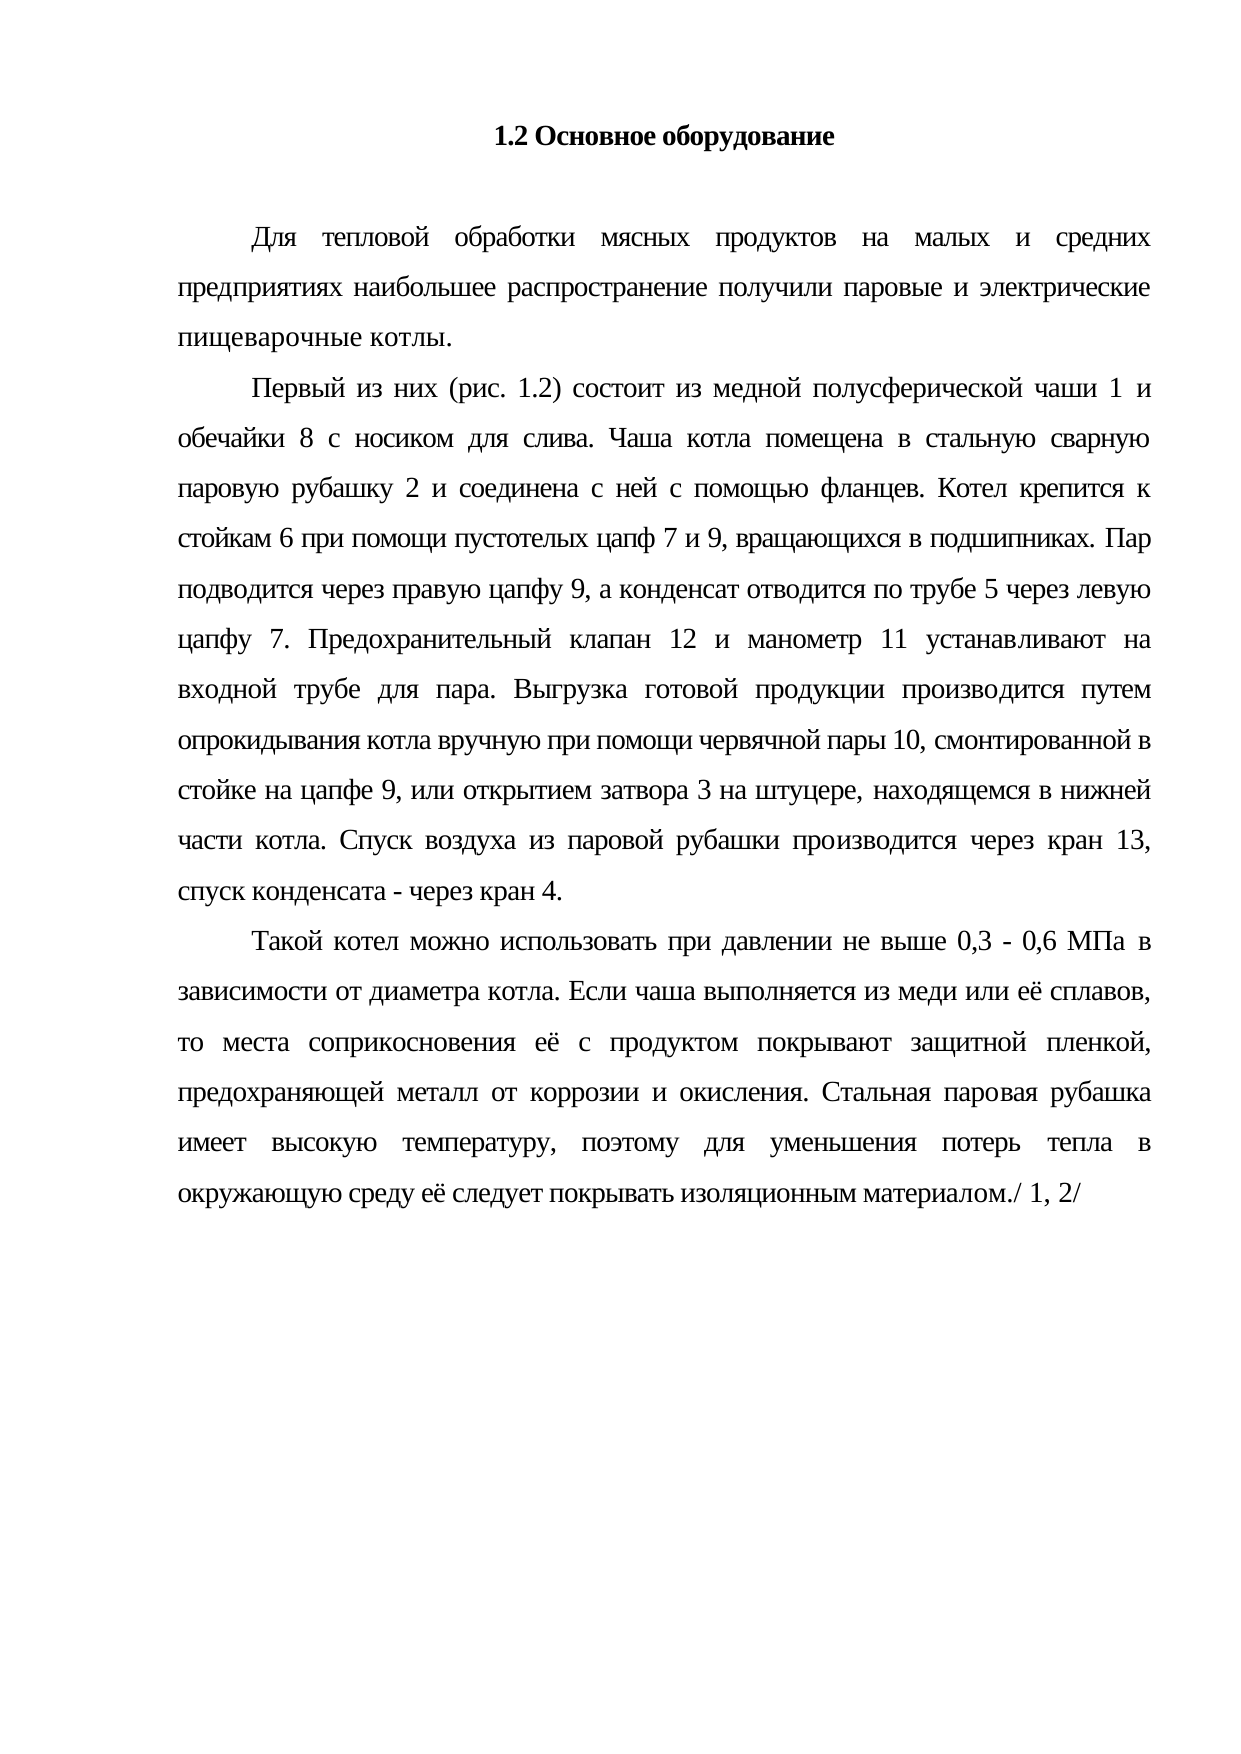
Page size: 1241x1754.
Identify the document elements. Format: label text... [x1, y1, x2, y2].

text Такой котел можно использовать при давлении не выше 0,3 - 0,6 МПа в зависимости от диаметра котла. Если чаша выполняется из меди или её сплавов, то места соприкосновения её с продуктом покрывают защитной пленкой, предохраняющей металл от коррозии и окисления. Стальная паровая рубашка имеет высокую температуру, поэтому для уменьшения потерь тепла в окружающую среду её следует покрывать изоляционным материалом./ 1, 2/ [177, 923, 1152, 1208]
text Первый из них (рис. 1.2) состоит из медной полусферической чаши 1 и обечайки 8 с носиком для слива. Чаша котла помещена в стальную сварную паровую рубашку 2 и соединена с ней с помощью фланцев. Котел крепится к стойкам 6 при помощи пустотелых цапф 7 и 9, вращающихся в подшипниках. Пар подводится через правую цапфу 9, а конденсат отводится по трубе 5 через левую цапфу 7. Предохранительный клапан 12 и манометр 11 устанавливают на входной трубе для пара. Выгрузка готовой продукции производится путем опрокидывания котла вручную при помощи червячной пары 10, смонтированной в стойке на цапфе 9, или открытием затвора 3 на штуцере, находящемся в нижней части котла. Спуск воздуха из паровой рубашки производится через кран 13, спуск конденсата - через кран 4. [177, 370, 1152, 906]
text Для тепловой обработки мясных продуктов на малых и средних предприятиях наибольшее распространение получили паровые и электрические пищеварочные котлы. [177, 219, 1152, 353]
text 1.2 Основное оборудование [177, 118, 1152, 152]
